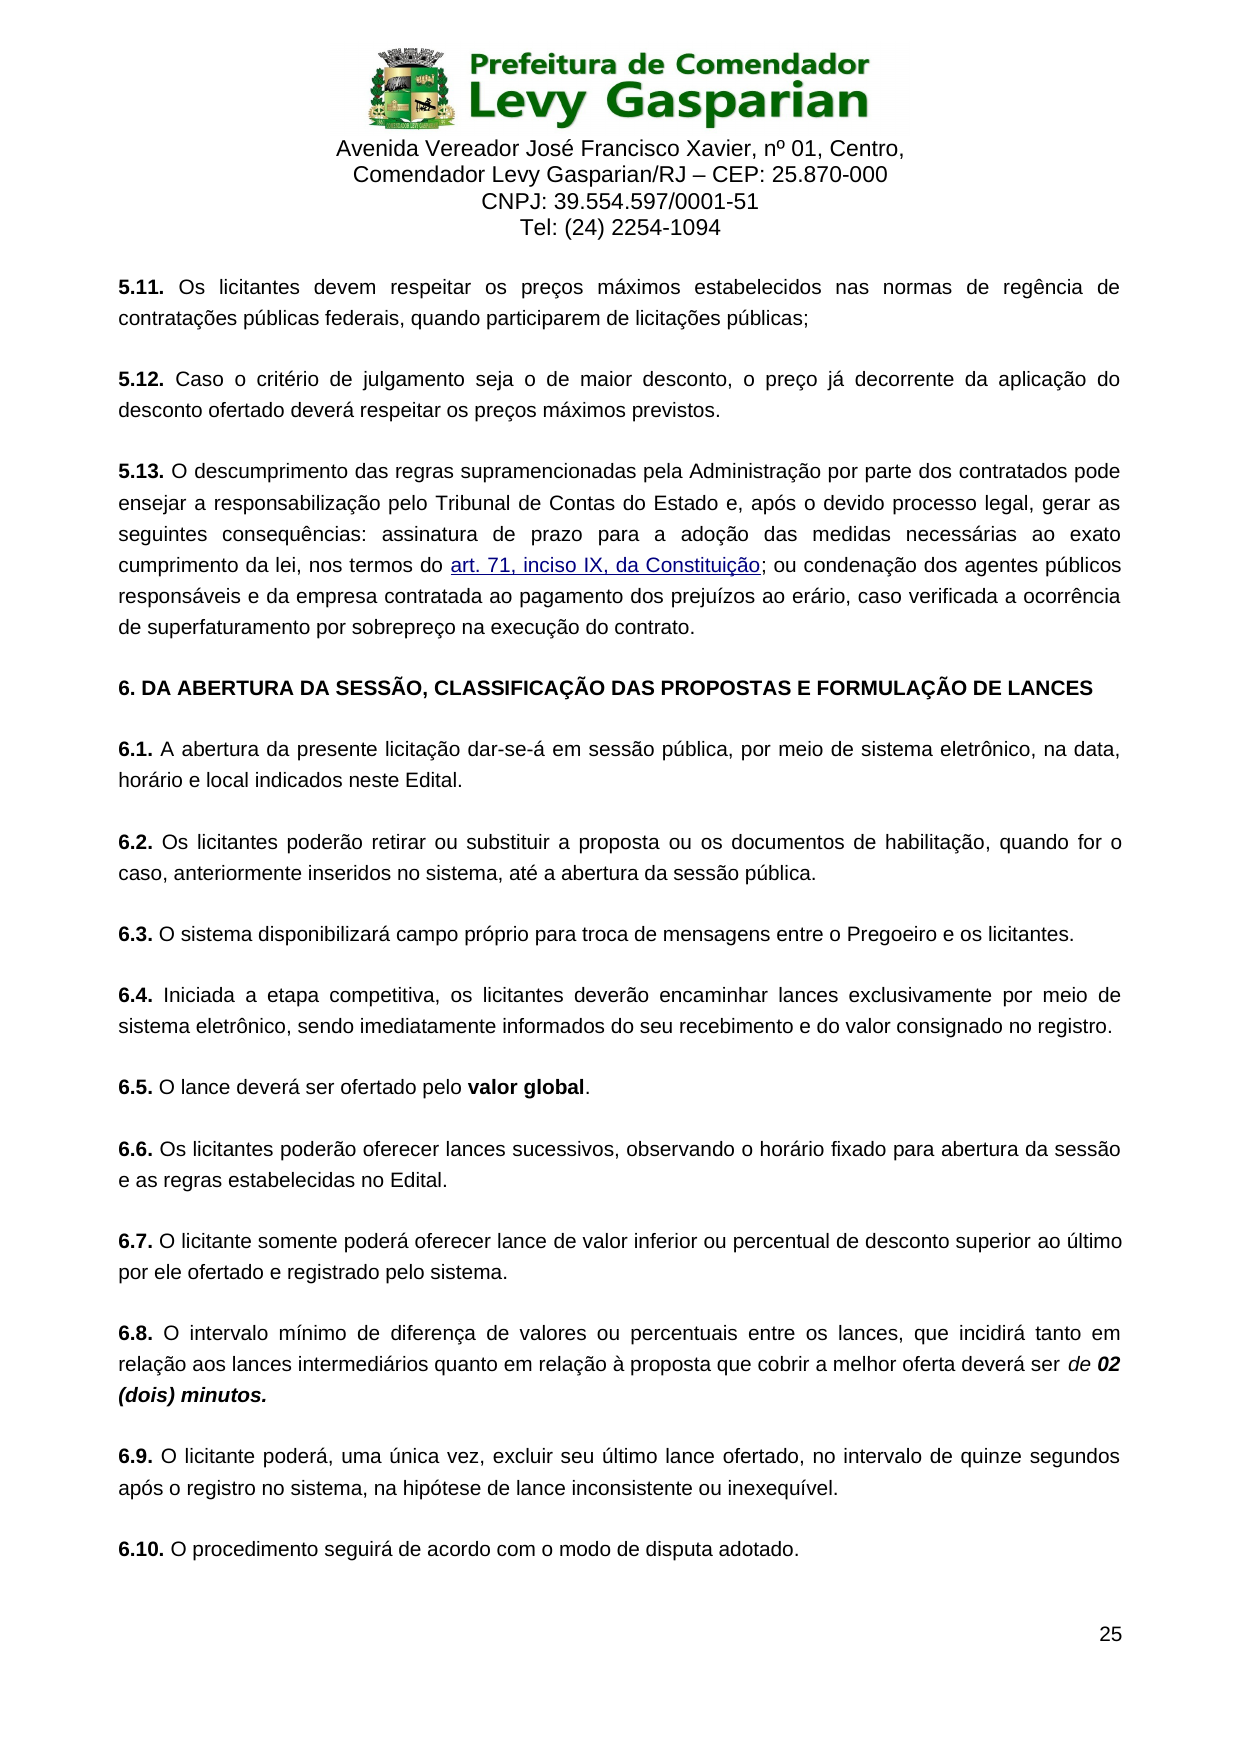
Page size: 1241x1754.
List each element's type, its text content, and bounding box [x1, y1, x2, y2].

list 6.7. O licitante somente poderá oferecer lance de valor inferior ou percentual de desconto superior ao último por ele ofertado e registrado pelo sistema. [118, 1229, 1122, 1284]
list 6.5. O lance deverá ser ofertado pelo valor global. [118, 1075, 1122, 1099]
list 6.2. Os licitantes poderão retirar ou substituir a proposta ou os documentos de habilitação, quando for o caso, anteriormente inseridos no sistema, até a abertura da sessão pública. [118, 829, 1122, 884]
picture [330, 41, 910, 136]
list 5.11. Os licitantes devem respeitar os preços máximos estabelecidos nas normas de regência de contratações públicas federais, quando participarem de licitações públicas; [118, 274, 1122, 330]
list 5.12. Caso o critério de julgamento seja o de maior desconto, o preço já decorrente da aplicação do desconto ofertado deverá respeitar os preços máximos previstos. [118, 367, 1122, 422]
list 6. DA ABERTURA DA SESSÃO, CLASSIFICAÇÃO DAS PROPOSTAS E FORMULAÇÃO DE LANCES [118, 676, 1122, 700]
list 6.1. A abertura da presente licitação dar-se-á em sessão pública, por meio de sistema eletrônico, na data, horário e local indicados neste Edital. [118, 737, 1122, 792]
list 6.3. O sistema disponibilizará campo próprio para troca de mensagens entre o Pregoeiro e os licitantes. [118, 922, 1122, 946]
list 6.10. O procedimento seguirá de acordo com o modo de disputa adotado. [118, 1537, 1122, 1561]
list 6.6. Os licitantes poderão oferecer lances sucessivos, observando o horário fixado para abertura da sessão e as regras estabelecidas no Edital. [118, 1136, 1122, 1191]
list 5.13. O descumprimento das regras supramencionadas pela Administração por parte dos contratados pode ensejar a responsabilização pelo Tribunal de Contas do Estado e, após o devido processo legal, gerar as seguintes consequências: assinatura de prazo para a adoção das medidas necessárias ao exato cumprimento da lei, nos termos do art. 71, inciso IX, da Constituição; ou condenação dos agentes públicos responsáveis e da empresa contratada ao pagamento dos prejuízos ao erário, caso verificada a ocorrência de superfaturamento por sobrepreço na execução do contrato. [118, 459, 1122, 639]
list 6.8. O intervalo mínimo de diferença de valores ou percentuais entre os lances, que incidirá tanto em relação aos lances intermediários quanto em relação à proposta que cobrir a melhor oferta deverá ser de 02 (dois) minutos. [118, 1321, 1122, 1407]
list 6.4. Iniciada a etapa competitiva, os licitantes deverão encaminhar lances exclusivamente por meio de sistema eletrônico, sendo imediatamente informados do seu recebimento e do valor consignado no registro. [118, 983, 1122, 1038]
list 6.9. O licitante poderá, uma única vez, excluir seu último lance ofertado, no intervalo de quinze segundos após o registro no sistema, na hipótese de lance inconsistente ou inexequível. [118, 1444, 1122, 1499]
